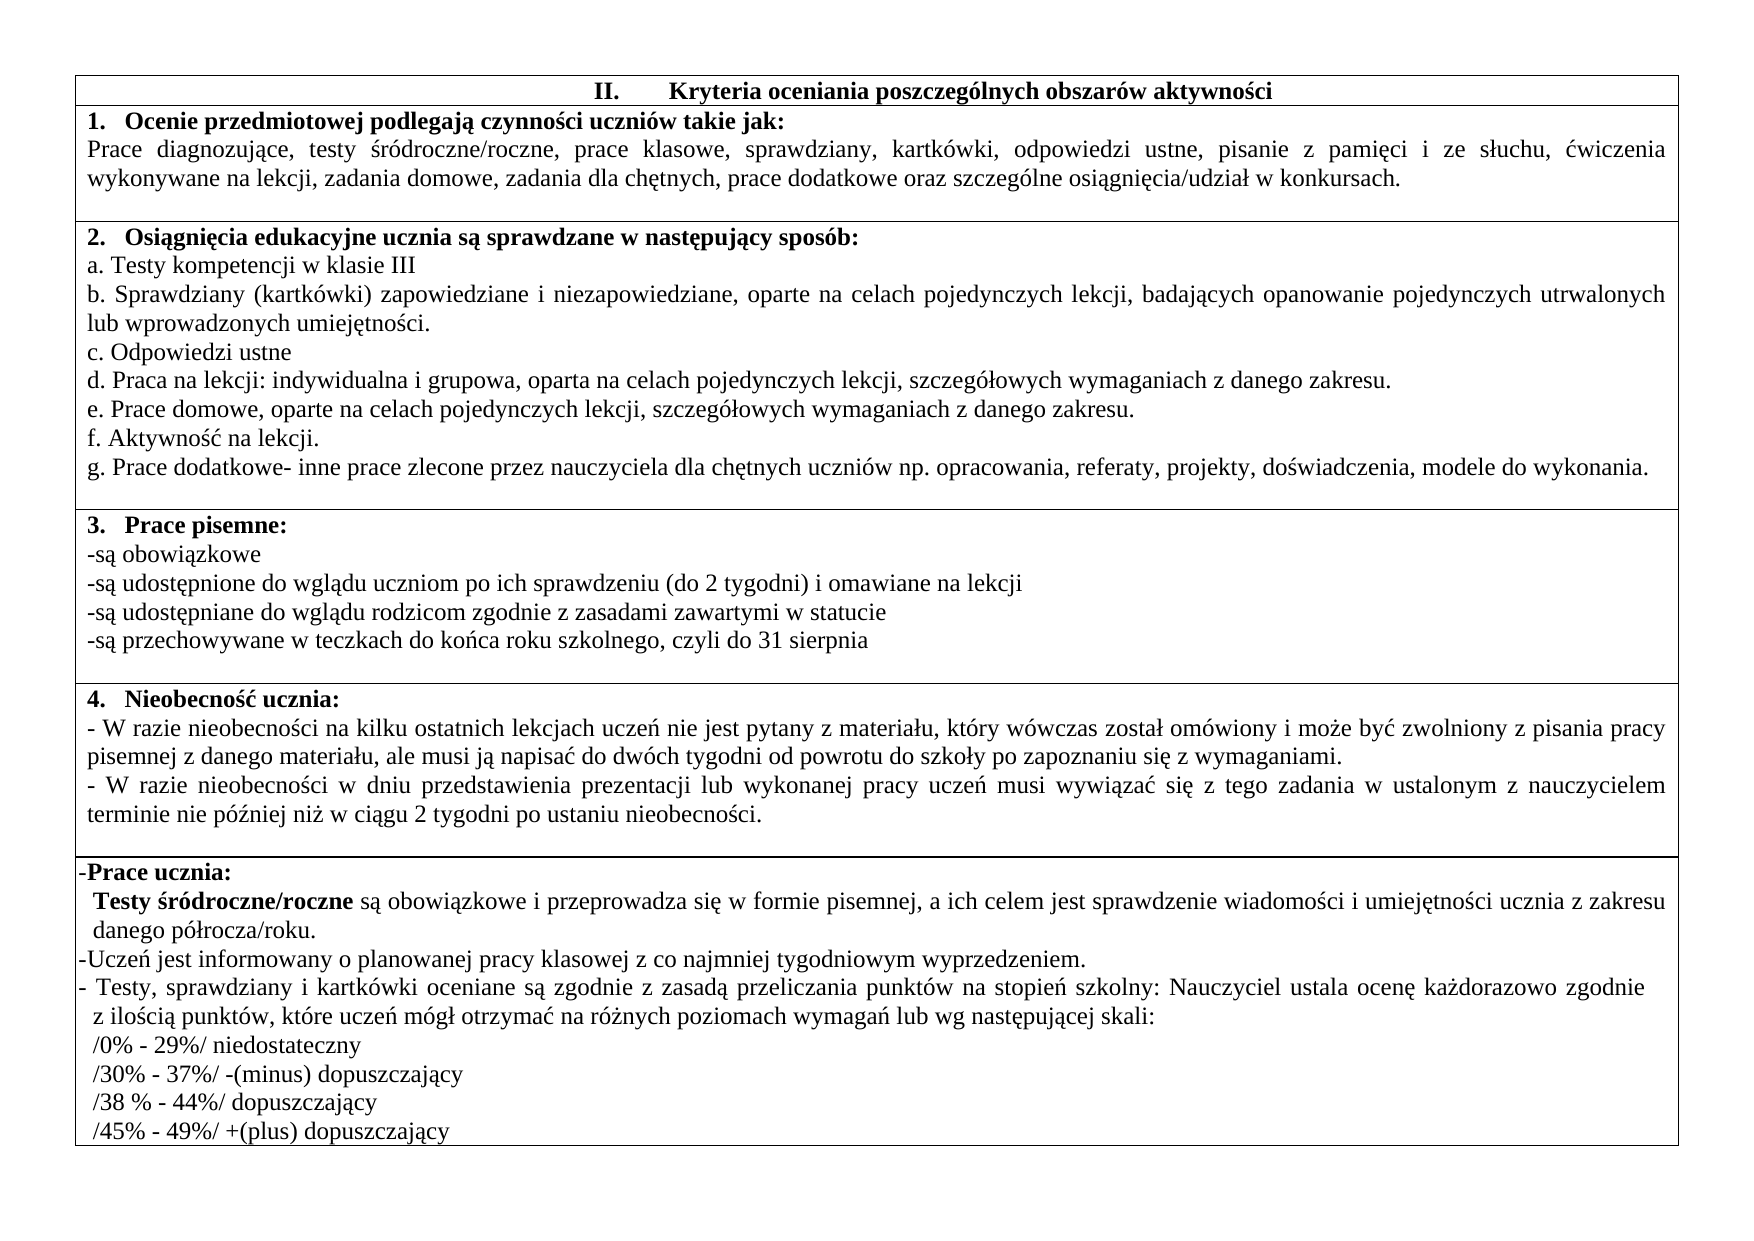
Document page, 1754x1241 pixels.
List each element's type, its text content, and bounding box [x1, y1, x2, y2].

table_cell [76, 858, 1678, 1145]
table_cell Ocenie przedmiotowej podlegają czynności uczniów takie jak: Prace diagnozujące, testy śródroczne/roczne, prace klasowe, sprawdziany, kartkówki, odpowiedzi ustne, pisanie z pamięci i ze słuchu, ćwiczenia wykonywane na lekcji, zadania domowe, zadania dla chętnych, prace dodatkowe oraz szczególne osiągnięcia/udział w konkursach. [76, 106, 1678, 221]
table_cell Kryteria oceniania poszczególnych obszarów aktywności [76, 76, 1678, 105]
table_cell Osiągnięcia edukacyjne ucznia są sprawdzane w następujący sposób: a. Testy kompetencji w klasie III b. Sprawdziany (kartkówki) zapowiedziane i niezapowiedziane, oparte na celach pojedynczych lekcji, badających opanowanie pojedynczych utrwalonych lub wprowadzonych umiejętności. c. Odpowiedzi ustne d. Praca na lekcji: indywidualna i grupowa, oparta na celach pojedynczych lekcji, szczegółowych wymaganiach z danego zakresu. e. Prace domowe, oparte na celach pojedynczych lekcji, szczegółowych wymaganiach z danego zakresu. f. Aktywność na lekcji. g. Prace dodatkowe- inne prace zlecone przez nauczyciela dla chętnych uczniów np. opracowania, referaty, projekty, doświadczenia, modele do wykonania. [76, 222, 1678, 509]
table_cell Nieobecność ucznia: - W razie nieobecności na kilku ostatnich lekcjach uczeń nie jest pytany z materiału, który wówczas został omówiony i może być zwolniony z pisania pracy pisemnej z danego materiału, ale musi ją napisać do dwóch tygodni od powrotu do szkoły po zapoznaniu się z wymaganiami. - W razie nieobecności w dniu przedstawienia prezentacji lub wykonanej pracy uczeń musi wywiązać się z tego zadania w ustalonym z nauczycielem terminie nie później niż w ciągu 2 tygodni po ustaniu nieobecności. [76, 684, 1678, 856]
table_cell Prace pisemne: -są obowiązkowe -są udostępnione do wglądu uczniom po ich sprawdzeniu (do 2 tygodni) i omawiane na lekcji -są udostępniane do wglądu rodzicom zgodnie z zasadami zawartymi w statucie -są przechowywane w teczkach do końca roku szkolnego, czyli do 31 sierpnia [76, 510, 1678, 683]
